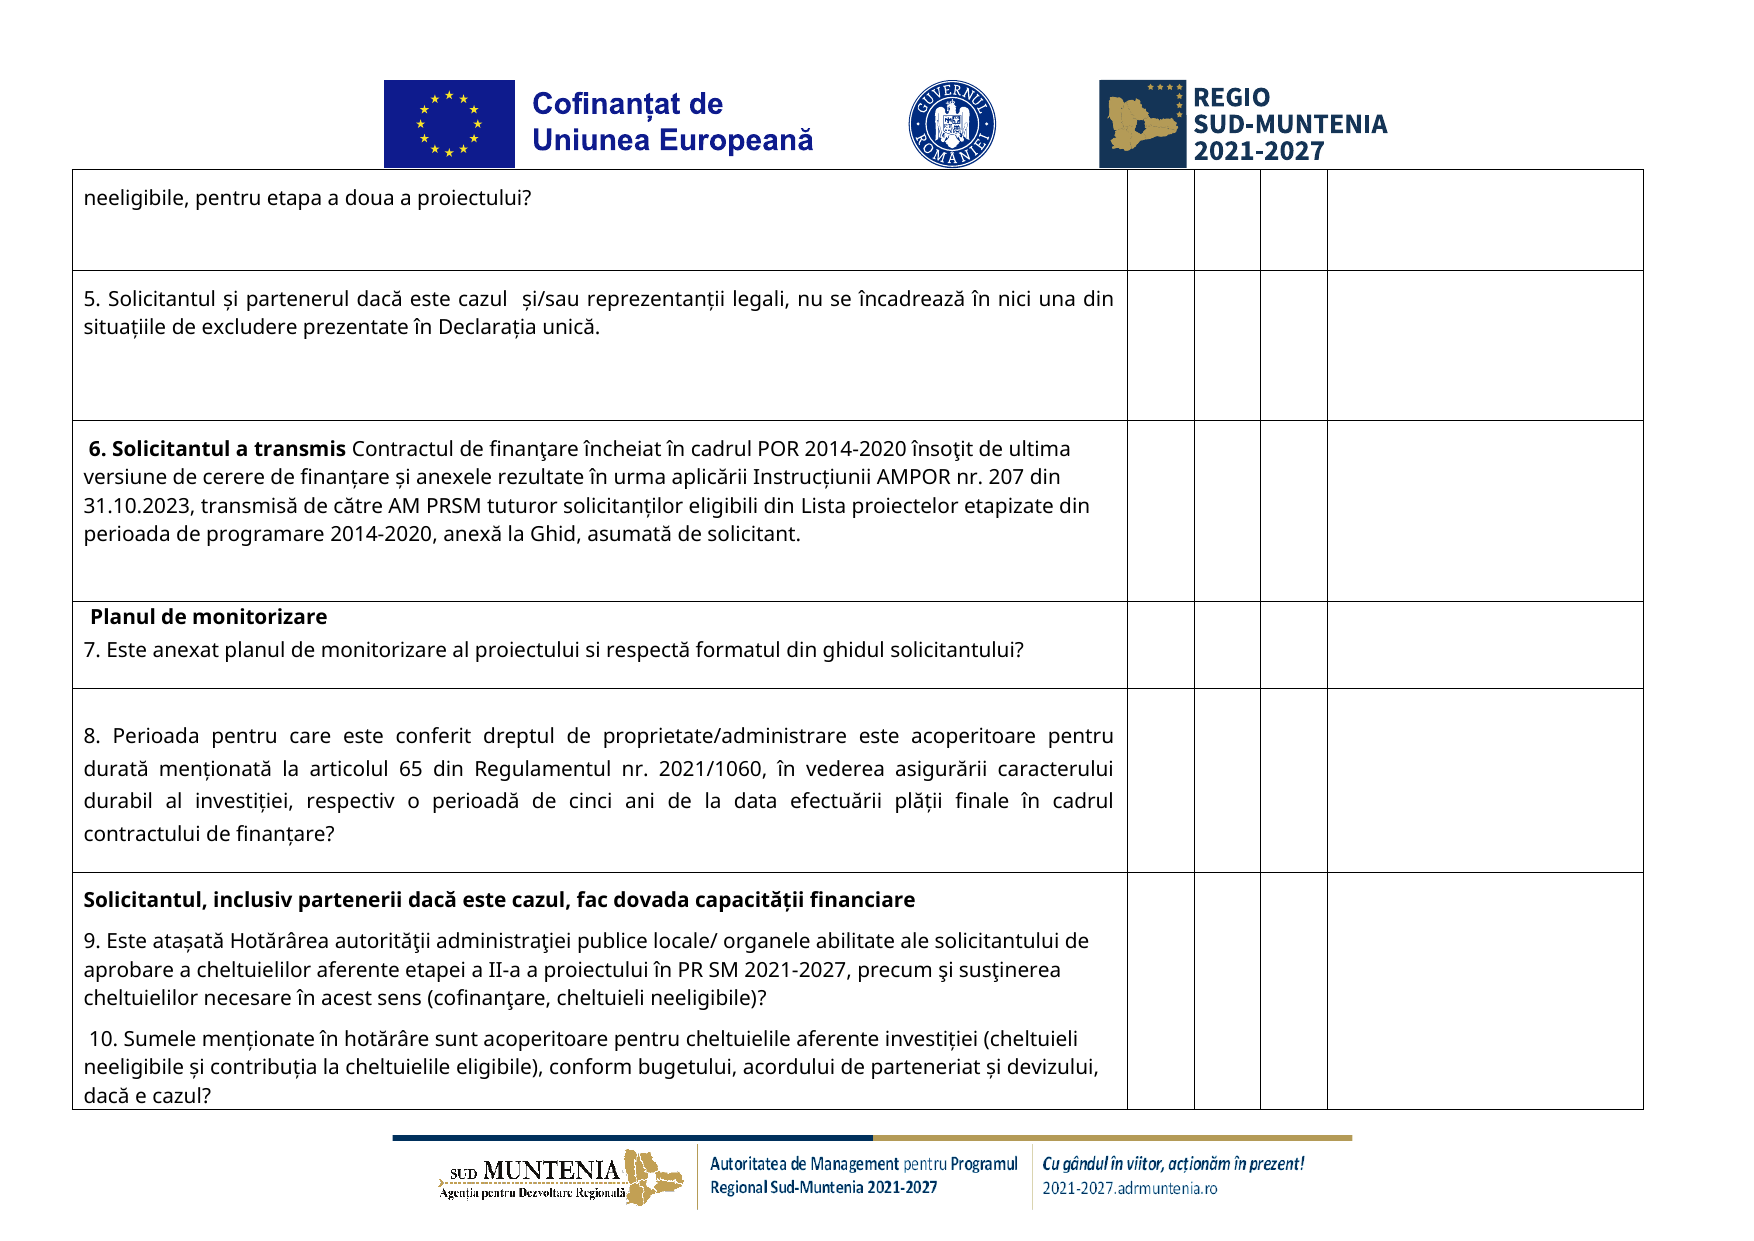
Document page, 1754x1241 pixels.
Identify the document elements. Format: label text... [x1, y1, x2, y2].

table_cell [1195, 421, 1260, 601]
table_cell [1261, 421, 1327, 601]
table_cell [1128, 689, 1194, 872]
table_cell [1195, 271, 1260, 420]
table_cell [1261, 689, 1327, 872]
table_cell 6. Solicitantul a transmis Contractul de finanţare încheiat în cadrul POR 2014-2020 însoţit de ultima versiune de cerere de finanțare și anexele rezultate în urma aplicării Instrucțiunii AMPOR nr. 207 din 31.10.2023, transmisă de către AM PRSM tuturor solicitanților eligibili din Lista proiectelor etapizate din perioada de programare 2014-2020, anexă la Ghid, asumată de solicitant. [73, 421, 1127, 601]
table_cell Planul de monitorizare 7. Este anexat planul de monitorizare al proiectului si respectă formatul din ghidul solicitantului? [73, 602, 1127, 687]
table_cell [1128, 170, 1194, 270]
table_cell [1328, 689, 1643, 872]
picture [392, 1135, 1353, 1210]
table_cell [1261, 873, 1327, 1109]
table_cell [1328, 271, 1643, 420]
table_cell [1195, 873, 1260, 1109]
table_cell 8. Perioada pentru care este conferit dreptul de proprietate/administrare este acoperitoare pentru durată menționată la articolul 65 din Regulamentul nr. 2021/1060, în vederea asigurării caracterului durabil al investiției, respectiv o perioadă de cinci ani de la data efectuării plății finale în cadrul contractului de finanțare? [73, 689, 1127, 872]
table_cell [1328, 873, 1643, 1109]
table_cell [1128, 873, 1194, 1109]
table_cell [1261, 170, 1327, 270]
table_cell [1328, 421, 1643, 601]
table_cell [1261, 602, 1327, 687]
table_cell [1261, 271, 1327, 420]
table_cell [1328, 170, 1643, 270]
table_cell [1195, 602, 1260, 687]
table_cell [1128, 602, 1194, 687]
table_cell [1195, 170, 1260, 270]
table_cell [1195, 689, 1260, 872]
table_cell [1128, 271, 1194, 420]
table_cell [1128, 421, 1194, 601]
table_cell 5. Solicitantul și partenerul dacă este cazul și/sau reprezentanții legali, nu se încadrează în nici una din situațiile de excludere prezentate în Declarația unică. [73, 271, 1127, 420]
table_cell [1328, 602, 1643, 687]
